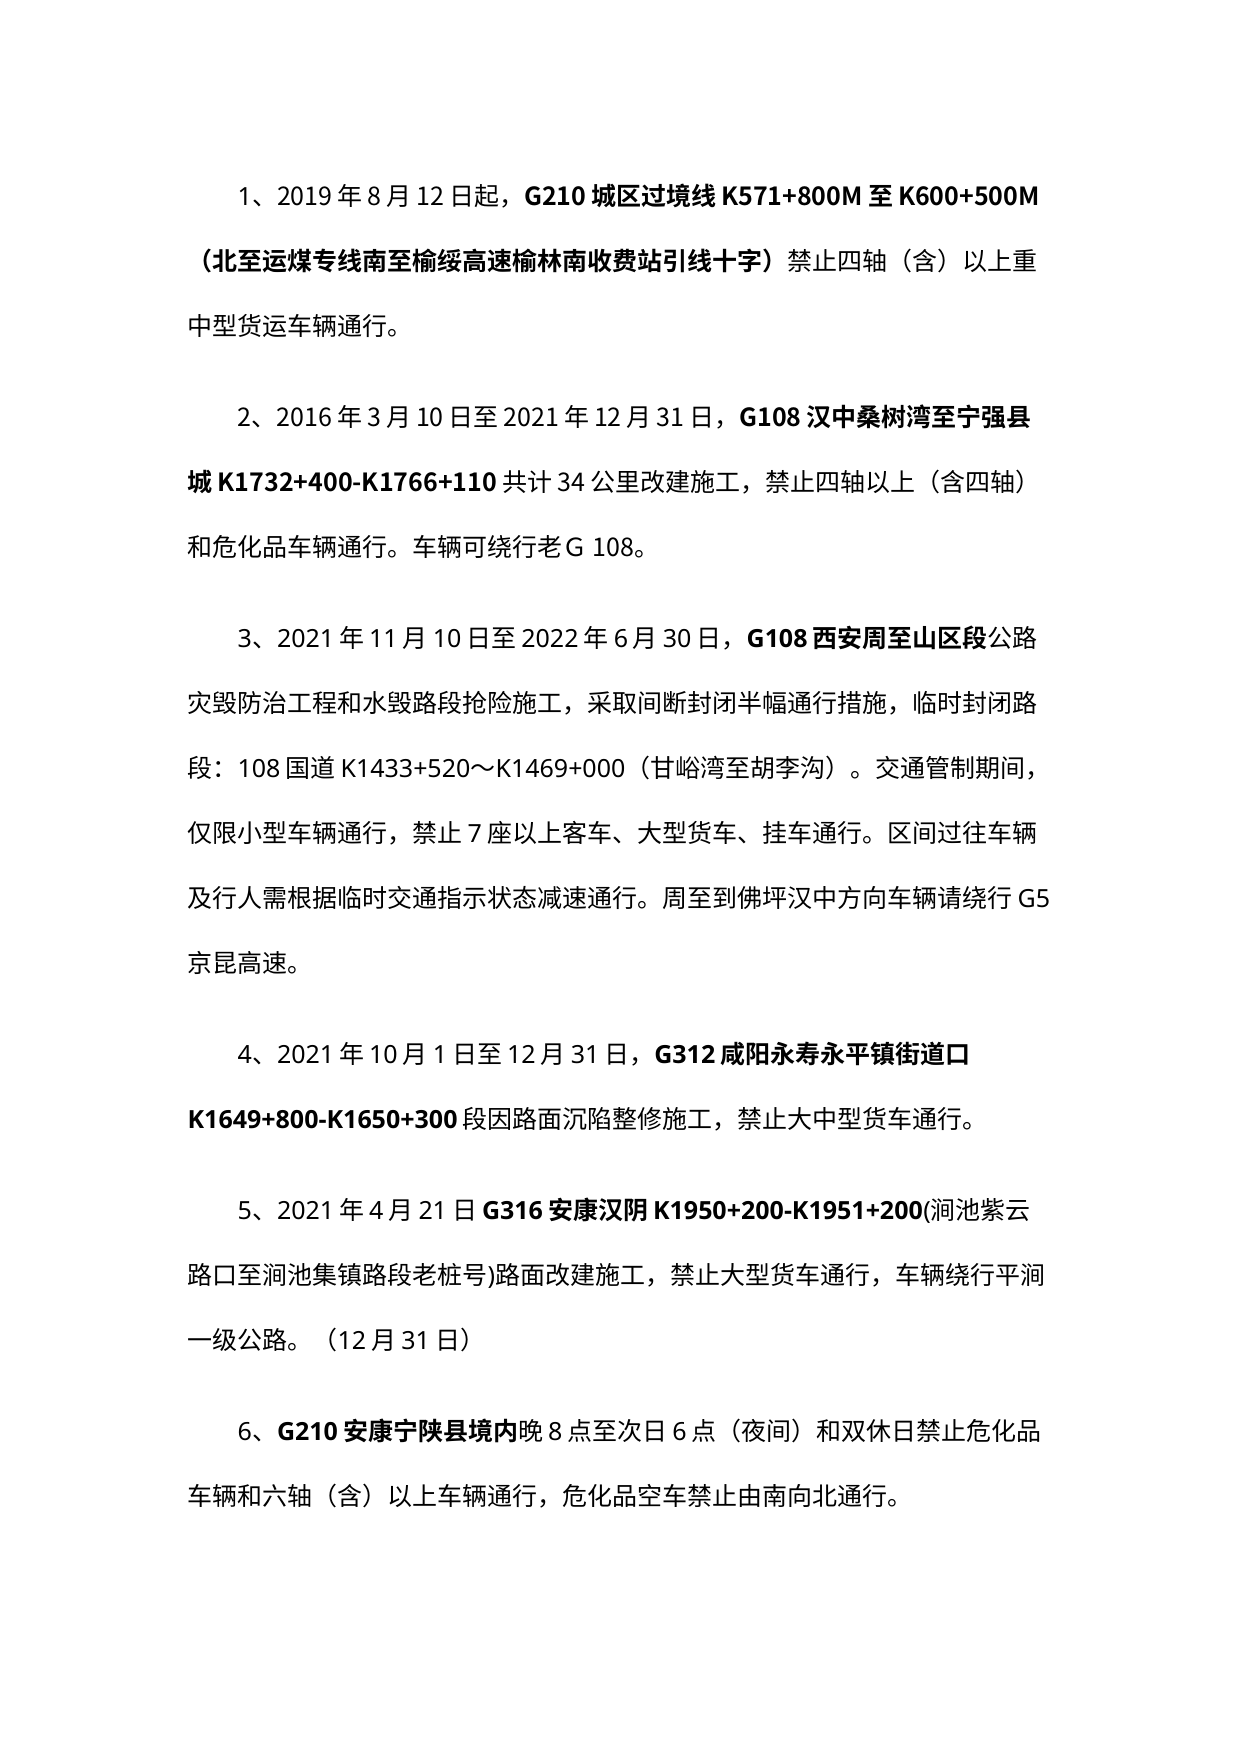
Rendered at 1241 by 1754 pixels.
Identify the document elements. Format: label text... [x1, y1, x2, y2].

text 3、2021年11月10日至2022年6月30日，G108西安周至山区段公路灾毁防治工程和水毁路段抢险施工，采取间断封闭半幅通行措施，临时封闭路段：108国道K1433+520～K1469+000（甘峪湾至胡李沟）。交通管制期间，仅限小型车辆通行，禁止7座以上客车、大型货车、挂车通行。区间过往车辆及行人需根据临时交通指示状态减速通行。周至到佛坪汉中方向车辆请绕行G5京昆高速。 [187, 604, 1053, 994]
text 5、2021年4月21日G316安康汉阴K1950+200-K1951+200(涧池紫云路口至涧池集镇路段老桩号)路面改建施工，禁止大型货车通行，车辆绕行平涧一级公路。（12月31日） [187, 1176, 1053, 1371]
text 4、2021年10月1日至12月31日，G312咸阳永寿永平镇街道口K1649+800-K1650+300段因路面沉陷整修施工，禁止大中型货车通行。 [187, 1020, 1053, 1150]
text 6、G210安康宁陕县境内晚8点至次日6点（夜间）和双休日禁止危化品车辆和六轴（含）以上车辆通行，危化品空车禁止由南向北通行。 [187, 1397, 1053, 1527]
text 2、2016年3月10日至2021年12月31日，G108汉中桑树湾至宁强县城K1732+400-K1766+110共计34公里改建施工，禁止四轴以上（含四轴）和危化品车辆通行。车辆可绕行老Ｇ108。 [187, 383, 1053, 578]
text 1、2019年8月12日起，G210城区过境线K571+800M至K600+500M（北至运煤专线南至榆绥高速榆林南收费站引线十字）禁止四轴（含）以上重中型货运车辆通行。 [187, 162, 1053, 357]
